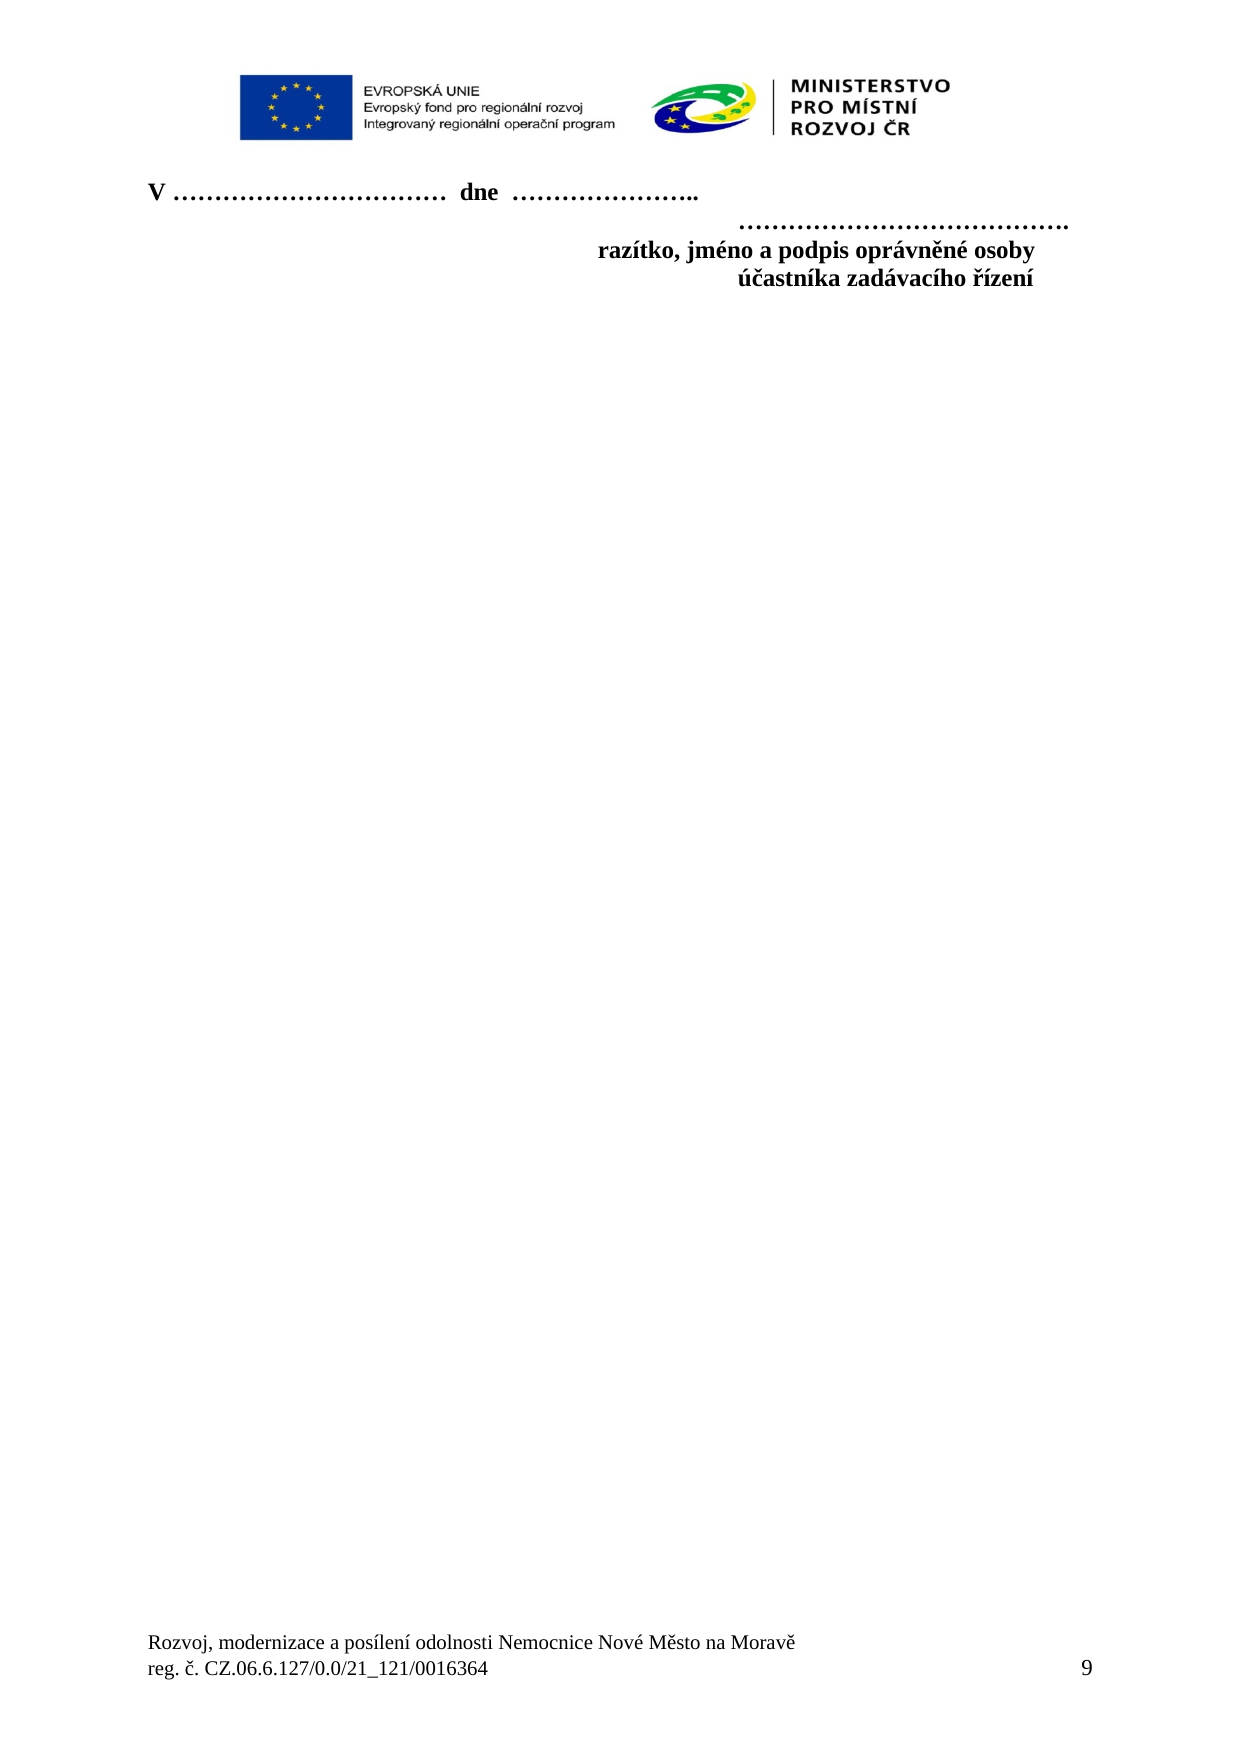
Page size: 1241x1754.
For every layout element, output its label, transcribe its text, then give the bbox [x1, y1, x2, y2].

text razítko, jméno a podpis oprávněné osoby [148, 235, 1092, 263]
text účastníka zadávacího řízení [664, 263, 1092, 292]
text V …………………………… dne ………………….. [148, 177, 1092, 206]
text …………………………………. [664, 206, 1092, 235]
picture [215, 52, 974, 161]
